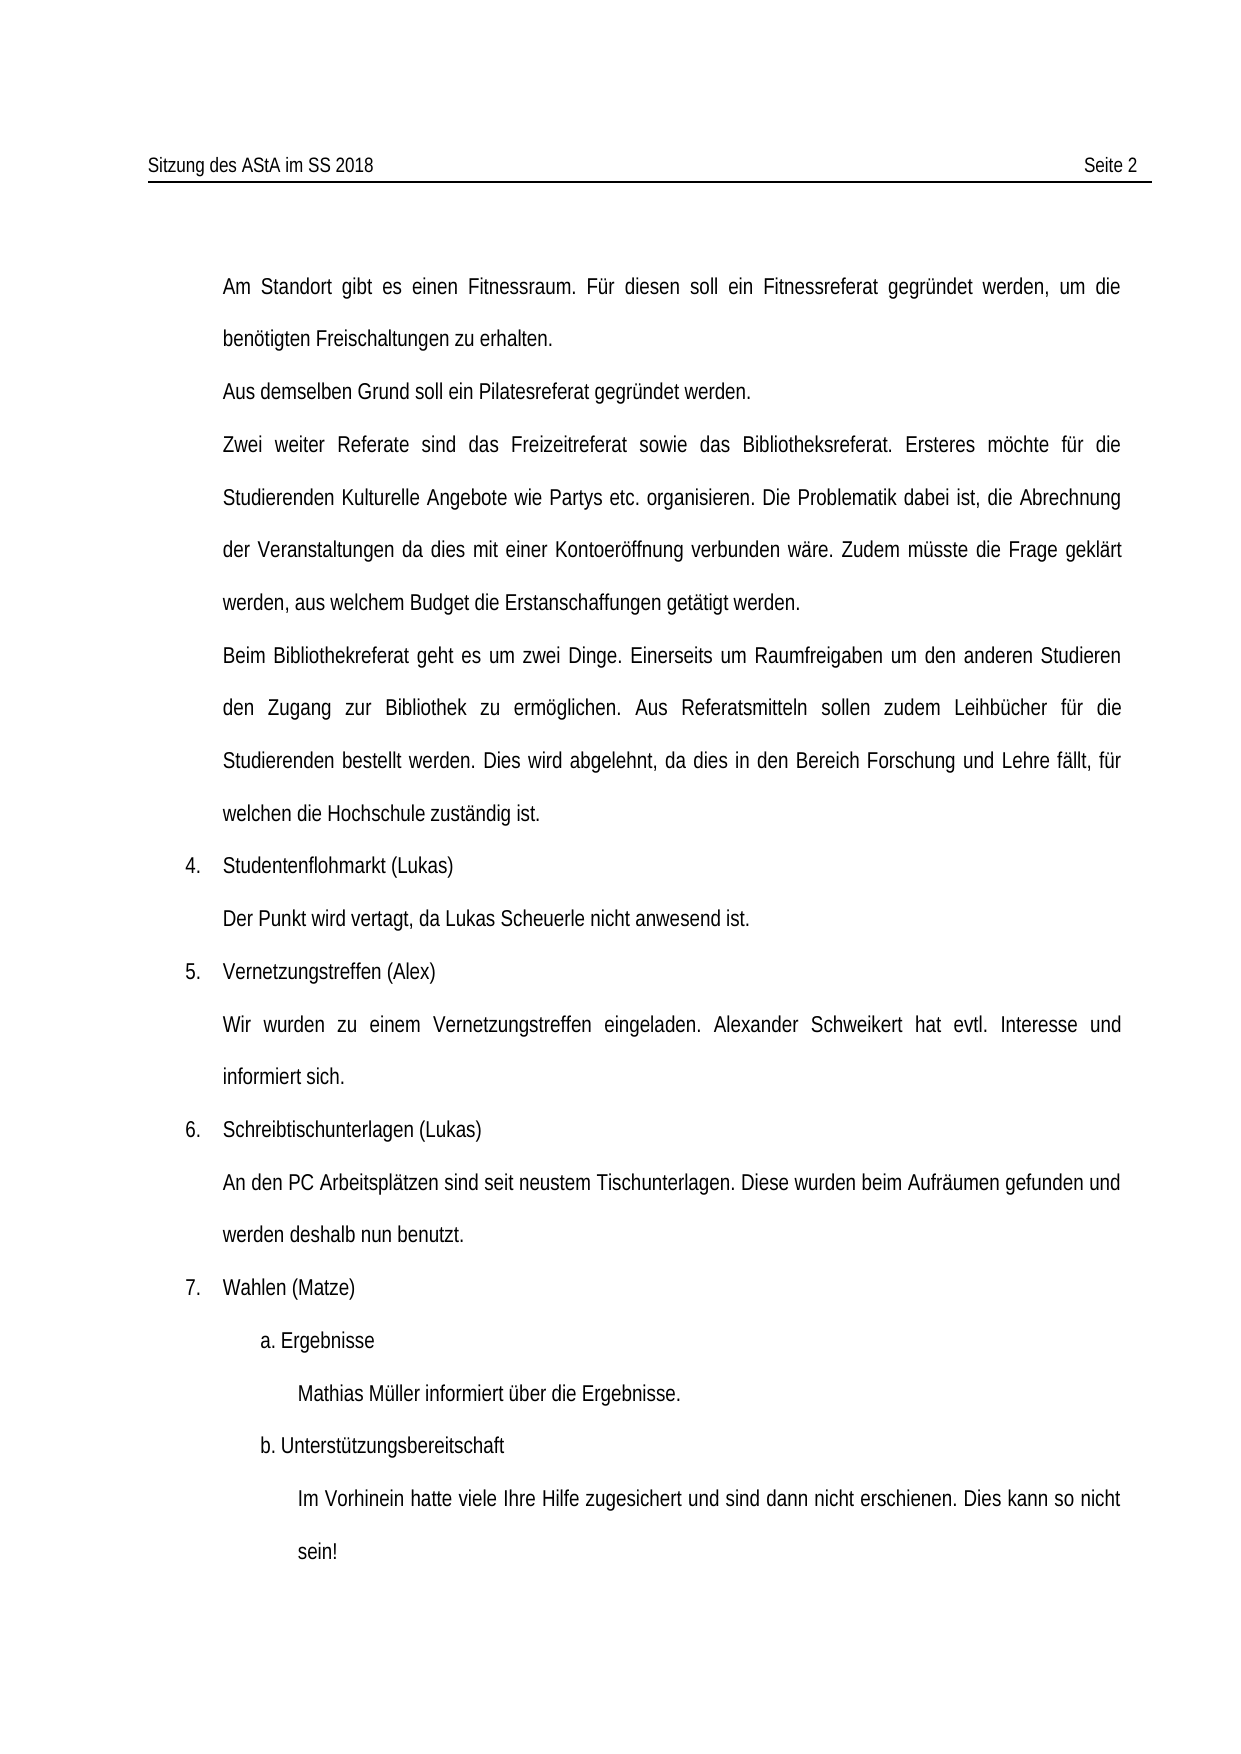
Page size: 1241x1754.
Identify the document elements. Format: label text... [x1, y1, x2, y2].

text Wir wurden zu einem Vernetzungstreffen eingeladen. Alexander Schweikert hat evtl. Interesse und informiert sich. [223, 1011, 1122, 1089]
text Am Standort gibt es einen Fitnessraum. Für diesen soll ein Fitnessreferat gegründet werden, um die benötigten Freischaltungen zu erhalten. [223, 273, 1122, 352]
list Studentenflohmarkt (Lukas) [185, 852, 1122, 879]
text Der Punkt wird vertagt, da Lukas Scheuerle nicht anwesend ist. [223, 905, 1122, 931]
list Schreibtischunterlagen (Lukas) [185, 1116, 1122, 1142]
list Ergebnisse [260, 1327, 1122, 1353]
list Unterstützungsbereitschaft [260, 1432, 1122, 1458]
text Beim Bibliothekreferat geht es um zwei Dinge. Einerseits um Raumfreigaben um den anderen Studieren den Zugang zur Bibliothek zu ermöglichen. Aus Referatsmitteln sollen zudem Leihbücher für die Studierenden bestellt werden. Dies wird abgelehnt, da dies in den Bereich Forschung und Lehre fällt, für welchen die Hochschule zuständig ist. [223, 642, 1122, 826]
text Mathias Müller informiert über die Ergebnisse. [298, 1379, 1122, 1406]
text Aus demselben Grund soll ein Pilatesreferat gegründet werden. [223, 378, 1122, 404]
list Vernetzungstreffen (Alex) [185, 958, 1122, 984]
text Zwei weiter Referate sind das Freizeitreferat sowie das Bibliotheksreferat. Ersteres möchte für die Studierenden Kulturelle Angebote wie Partys etc. organisieren. Die Problematik dabei ist, die Abrechnung der Veranstaltungen da dies mit einer Kontoeröffnung verbunden wäre. Zudem müsste die Frage geklärt werden, aus welchem Budget die Erstanschaffungen getätigt werden. [223, 431, 1122, 615]
text Im Vorhinein hatte viele Ihre Hilfe zugesichert und sind dann nicht erschienen. Dies kann so nicht sein! [298, 1485, 1122, 1564]
text An den PC Arbeitsplätzen sind seit neustem Tischunterlagen. Diese wurden beim Aufräumen gefunden und werden deshalb nun benutzt. [223, 1169, 1122, 1248]
list Wahlen (Matze) [185, 1274, 1122, 1300]
